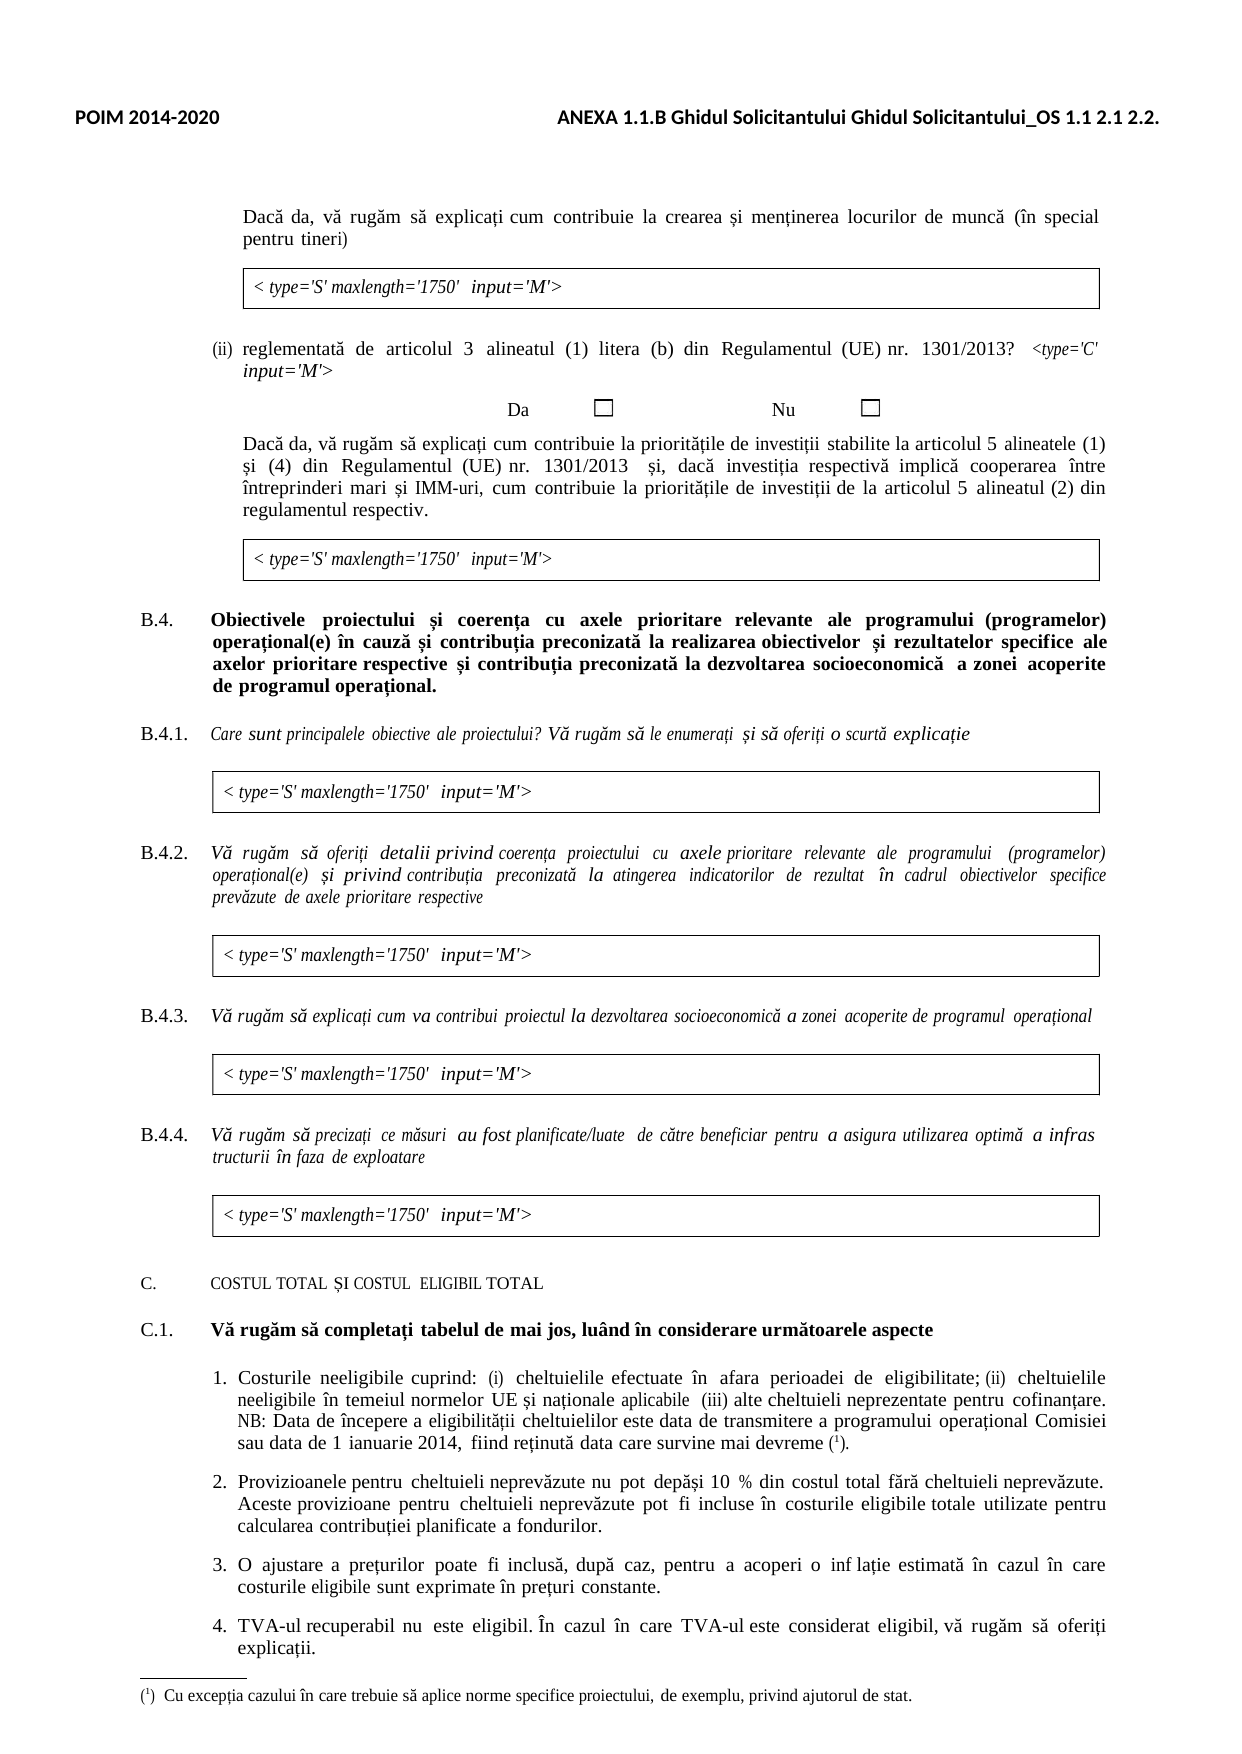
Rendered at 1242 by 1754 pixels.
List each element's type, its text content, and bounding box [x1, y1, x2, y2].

text 1. Costurile neeligibile cuprind: (i) cheltuielile efectuate în afara perioadei de eligibilitate; (ii) cheltuielile neeligibile în temeiul normelor UE și naționale aplicabile (iii) alte cheltuieli neprezentate pentru cofinanțare. NB: Data de începere a eligibilității cheltuielilor este data de transmitere a programului operațional Comisiei sau data de 1 ianuarie 2014, fiind reținută data care survine mai devreme (1). [212, 1367, 1107, 1454]
text < type='S' maxlength='1750' input='M'> [222, 780, 1169, 802]
text B.4. Obiectivele proiectului și coerența cu axele prioritare relevante ale programului (programelor) operațional(e) în cauză și contribuția preconizată la realizarea obiectivelor și rezultatelor specifice ale axelor prioritare respective și contribuția preconizată la dezvoltarea socioeconomică a zonei acoperite de programul operațional. [140, 609, 1107, 697]
text < type='S' maxlength='1750' input='M'> [222, 1203, 1169, 1226]
text tructurii în faza de exploatare [212, 1146, 1169, 1168]
picture [860, 398, 880, 417]
text 4. TVA-ul recuperabil nu este eligibil. În cazul în care TVA-ul este considerat eligibil, vă rugăm să oferiți explicații. [212, 1615, 1107, 1659]
picture [593, 398, 614, 417]
text B.4.3. Vă rugăm să explicați cum va contribui proiectul la dezvoltarea socioeconomică a zonei acoperite de programul operațional [140, 1004, 1169, 1027]
text B.4.2. Vă rugăm să oferiți detalii privind coerența proiectului cu axele prioritare relevante ale programului (programelor) operațional(e) și privind contribuția preconizată la atingerea indicatorilor de rezultat în cadrul obiectivelor specifice prevăzute de axele prioritare respective [140, 842, 1107, 908]
text (1) Cu excepția cazului în care trebuie să aplice norme specifice proiectului, de exemplu, privind ajutorul de stat. [140, 1685, 1169, 1706]
text B.4.4. Vă rugăm să precizați ce măsuri au fost planificate/luate de către beneficiar pentru a asigura utilizarea optimă a infras­ [140, 1123, 1169, 1146]
text C.1. Vă rugăm să completați tabelul de mai jos, luând în considerare următoarele aspecte [140, 1318, 1169, 1341]
text B.4.1. Care sunt principalele obiective ale proiectului? Vă rugăm să le enumerați și să oferiți o scurtă explicație [140, 722, 1169, 745]
text Aceste provizioane pentru cheltuieli neprevăzute pot fi incluse în costurile eligibile totale utilizate pentru calcularea contribuției planificate a fondurilor. [237, 1493, 1107, 1537]
text Dacă da, vă rugăm să explicați cum contribuie la crearea și menținerea locurilor de muncă (în special pentru tineri) [243, 206, 1107, 249]
text 3. O ajustare a prețurilor poate fi inclusă, după caz, pentru a acoperi o inf lație estimată în cazul în care costurile eligibile sunt exprimate în prețuri constante. [212, 1554, 1107, 1598]
text C. COSTUL TOTAL ȘI COSTUL ELIGIBIL TOTAL [140, 1273, 1169, 1293]
text 2. Provizioanele pentru cheltuieli neprevăzute nu pot depăși 10 % din costul total fără cheltuieli neprevăzute. [212, 1470, 1169, 1493]
text (ii) reglementată de articolul 3 alineatul (1) litera (b) din Regulamentul (UE) nr. 1301/2013? <type='C' input='M'> [212, 338, 1107, 382]
text < type='S' maxlength='1750' input='M'> [253, 547, 560, 570]
text < type='S' maxlength='1750' input='M'> [222, 943, 1169, 965]
text Dacă da, vă rugăm să explicați cum contribuie la prioritățile de investiții stabilite la articolul 5 alineatele (1) și (4) din Regulamentul (UE) nr. 1301/2013 și, dacă investiția respectivă implică cooperarea între întreprinderi mari și IMM-uri, cum contribuie la prioritățile de investiții de la articolul 5 alineatul (2) din regulamentul respectiv. [243, 433, 1107, 521]
text Da Nu [507, 398, 1169, 421]
text < type='S' maxlength='1750' input='M'> [253, 276, 1169, 298]
text < type='S' maxlength='1750' input='M'> [222, 1062, 1169, 1084]
